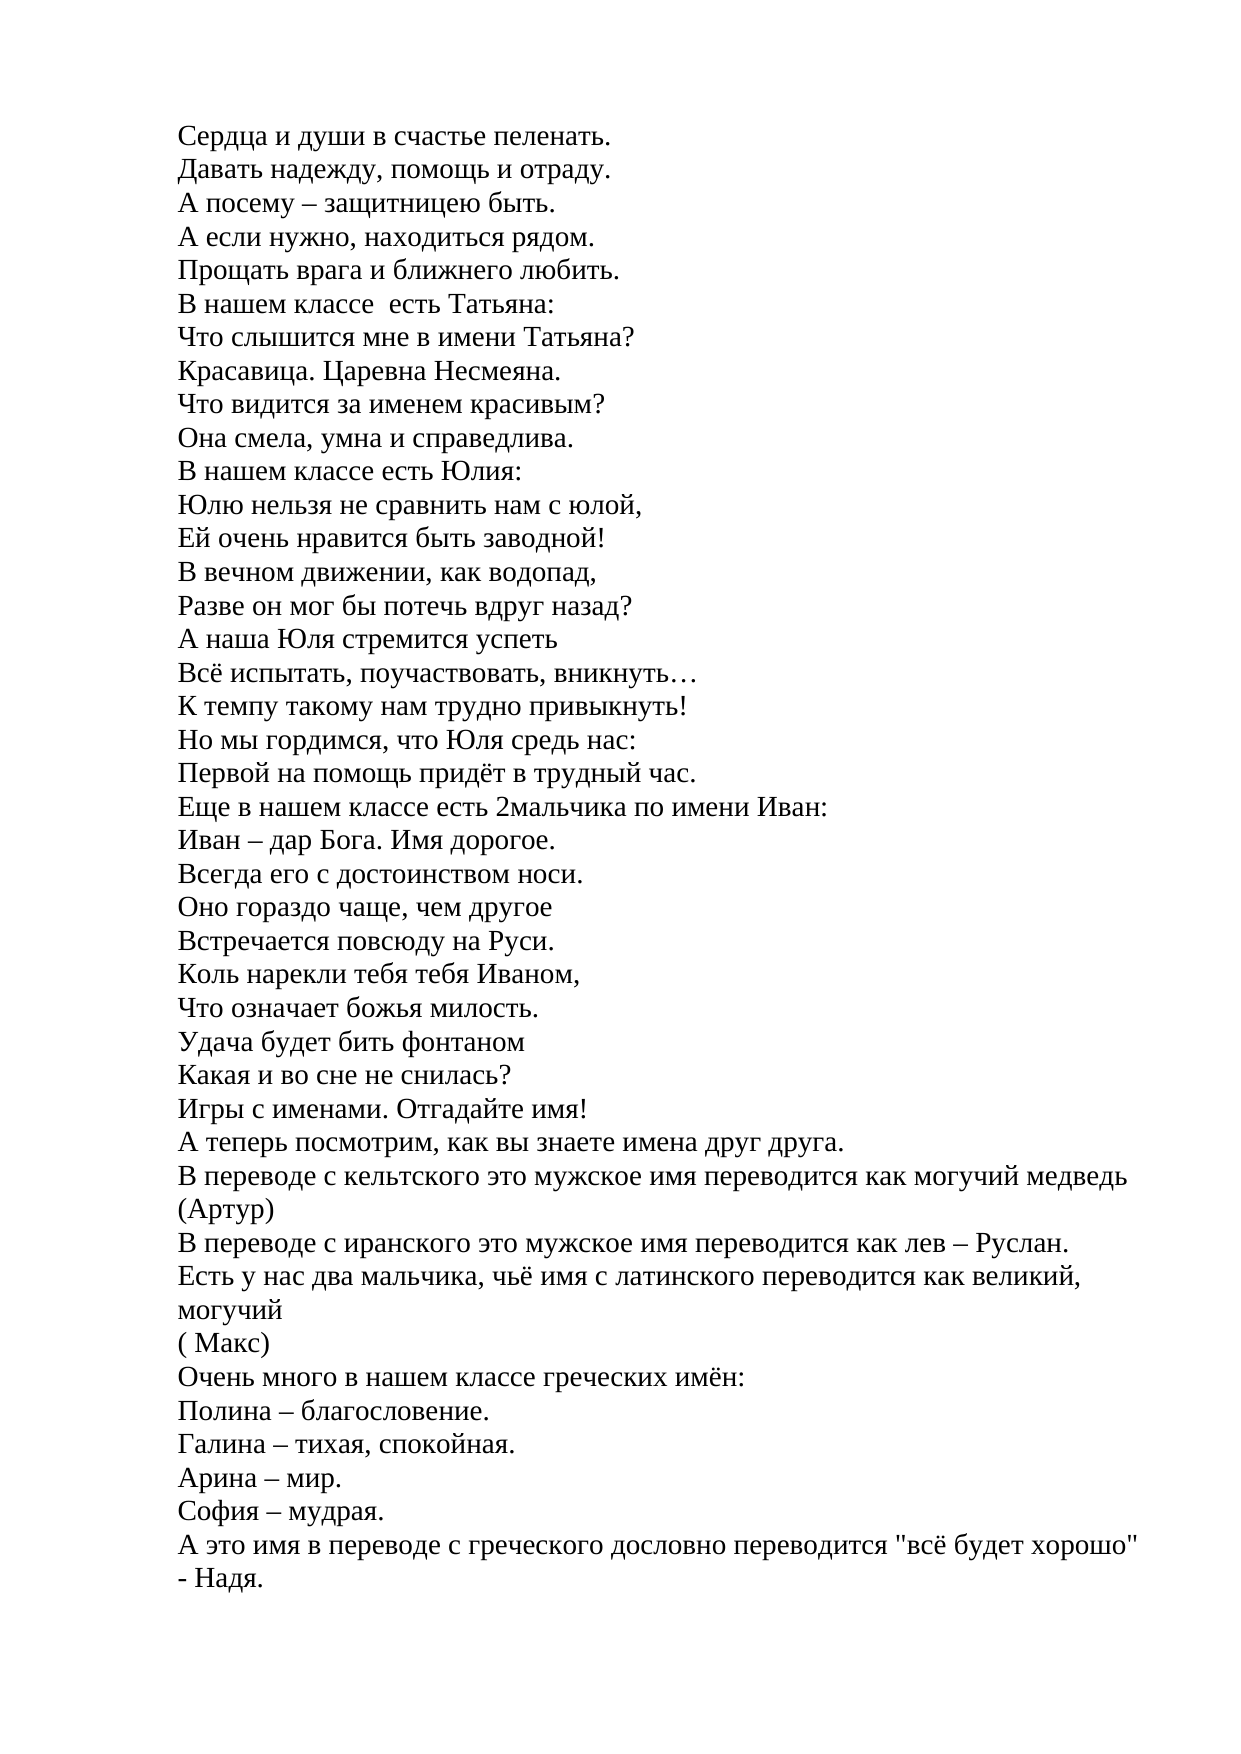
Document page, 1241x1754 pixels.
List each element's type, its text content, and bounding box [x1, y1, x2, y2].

text Она смела, умна и справедлива. [177, 420, 1152, 453]
text Какая и во сне не снилась? [177, 1057, 1152, 1091]
text А посему – защитницею быть. [177, 185, 1152, 219]
text А это имя в переводе с греческого дословно переводится "всё будет хорошо" - Надя. [177, 1527, 1152, 1594]
text В вечном движении, как водопад, [177, 554, 1152, 588]
text Удача будет бить фонтаном [177, 1024, 1152, 1057]
text Красавица. Царевна Несмеяна. [177, 353, 1152, 386]
text В переводе с кельтского это мужское имя переводится как могучий медведь (Артур) [177, 1158, 1152, 1225]
text Что означает божья милость. [177, 990, 1152, 1024]
text В переводе с иранского это мужское имя переводится как лев – Руслан. [177, 1225, 1152, 1258]
text Давать надежду, помощь и отраду. [177, 152, 1152, 185]
text София – мудрая. [177, 1493, 1152, 1527]
text Игры с именами. Отгадайте имя! [177, 1091, 1152, 1124]
text Оно гораздо чаще, чем другое [177, 889, 1152, 923]
text Всё испытать, поучаствовать, вникнуть… [177, 655, 1152, 688]
text Полина – благословение. [177, 1393, 1152, 1426]
text Встречается повсюду на Руси. [177, 923, 1152, 957]
text ( Макс) [177, 1326, 1152, 1359]
text Первой на помощь придёт в трудный час. [177, 755, 1152, 789]
text Еще в нашем классе есть 2мальчика по имени Иван: [177, 789, 1152, 822]
text Арина – мир. [177, 1460, 1152, 1493]
text Есть у нас два мальчика, чьё имя с латинского переводится как великий, могучий [177, 1258, 1152, 1326]
text А теперь посмотрим, как вы знаете имена друг друга. [177, 1124, 1152, 1158]
text К темпу такому нам трудно привыкнуть! [177, 688, 1152, 722]
text Но мы гордимся, что Юля средь нас: [177, 722, 1152, 755]
text Разве он мог бы потечь вдруг назад? [177, 588, 1152, 621]
text Прощать врага и ближнего любить. [177, 252, 1152, 286]
text Иван – дар Бога. Имя дорогое. [177, 822, 1152, 856]
text Коль нарекли тебя тебя Иваном, [177, 957, 1152, 990]
text Галина – тихая, спокойная. [177, 1426, 1152, 1460]
text Сердца и души в счастье пеленать. [177, 118, 1152, 152]
text В нашем классе есть Юлия: [177, 453, 1152, 487]
text В нашем классе есть Татьяна: [177, 286, 1152, 319]
text А если нужно, находиться рядом. [177, 219, 1152, 252]
text Ей очень нравится быть заводной! [177, 521, 1152, 554]
text Что слышится мне в имени Татьяна? [177, 319, 1152, 353]
text Что видится за именем красивым? [177, 386, 1152, 420]
text Юлю нельзя не сравнить нам с юлой, [177, 487, 1152, 521]
text Очень много в нашем классе греческих имён: [177, 1359, 1152, 1393]
text А наша Юля стремится успеть [177, 621, 1152, 655]
text Всегда его с достоинством носи. [177, 856, 1152, 889]
